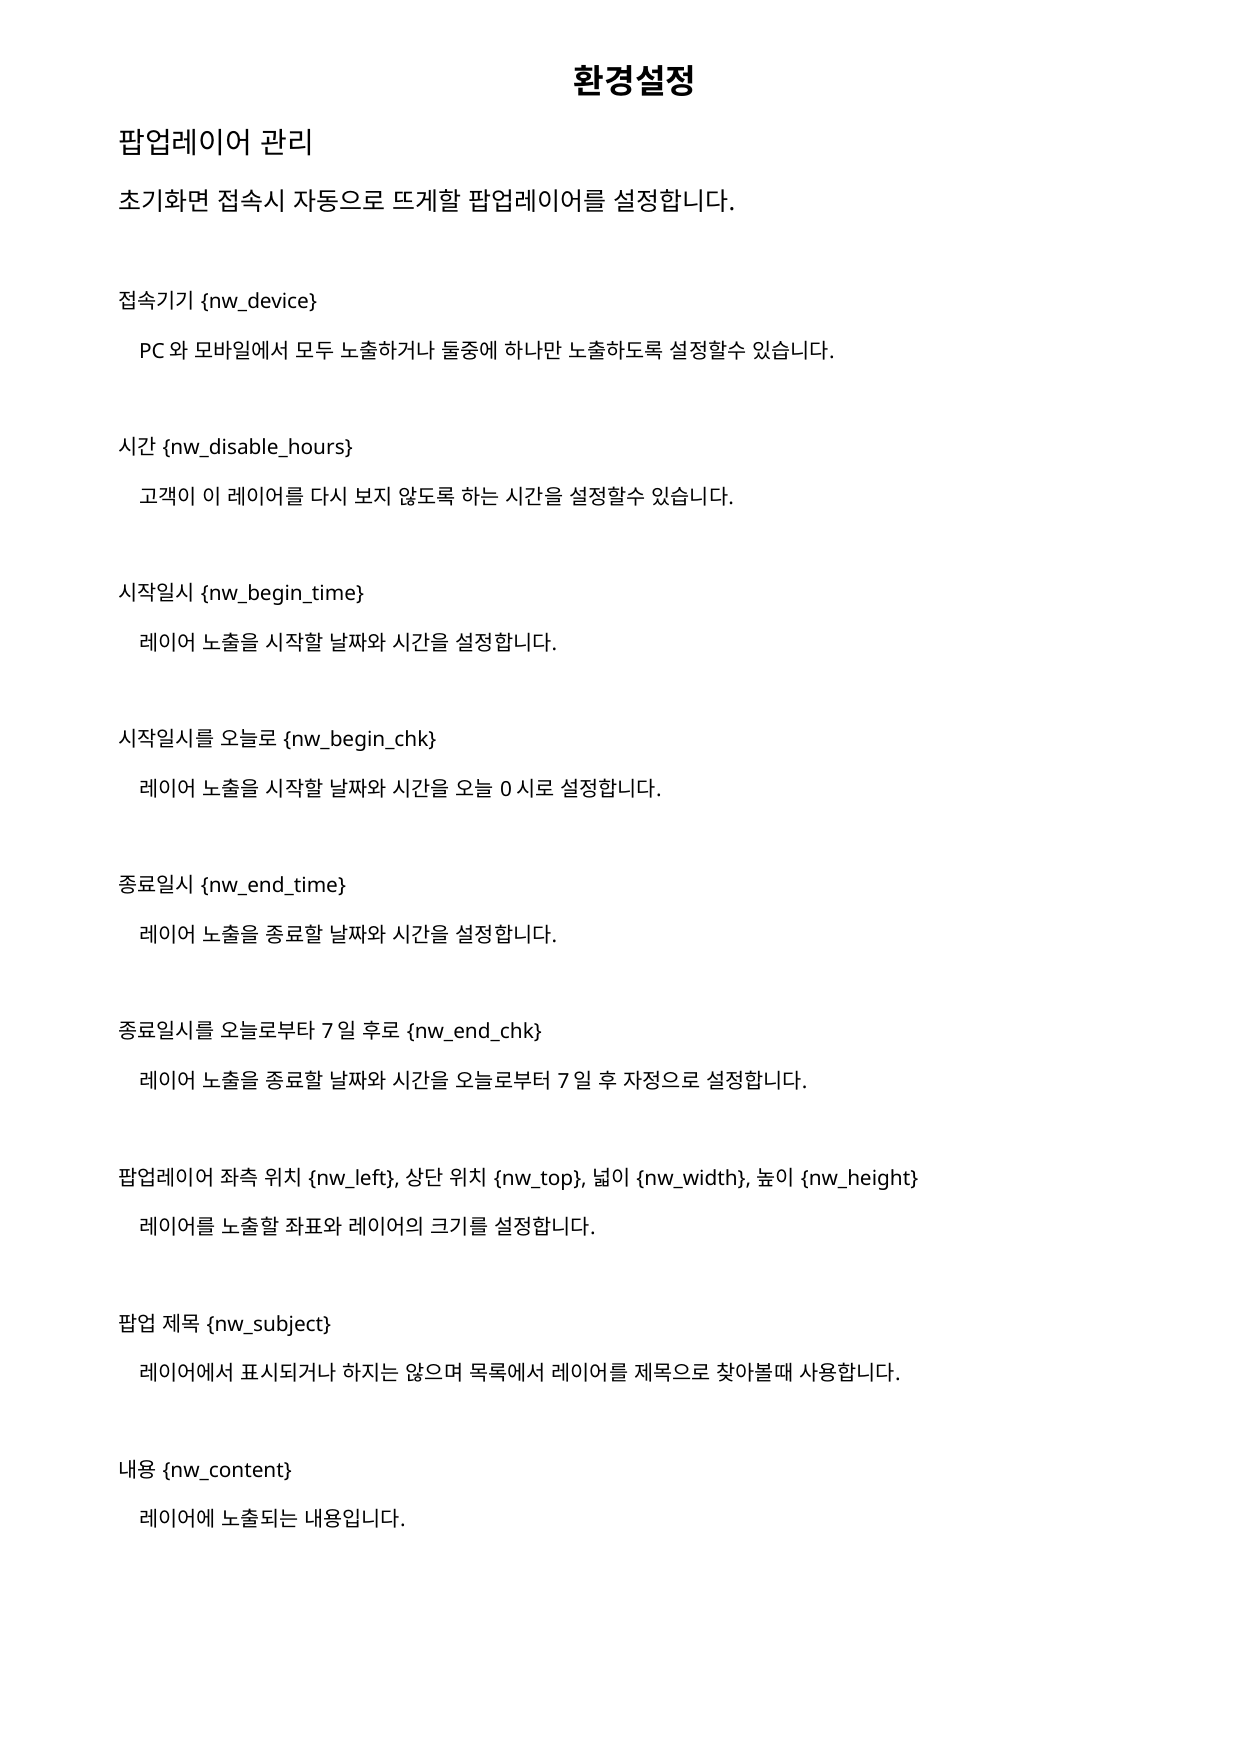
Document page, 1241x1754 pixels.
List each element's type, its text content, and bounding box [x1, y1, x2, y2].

text 시간 {nw_disable_hours} [118, 431, 1152, 461]
title 환경설정 [118, 54, 1152, 103]
text 레이어 노출을 종료할 날짜와 시간을 오늘로부터 7일 후 자정으로 설정합니다. [139, 1064, 1152, 1094]
text 시작일시 {nw_begin_time} [118, 577, 1152, 607]
text 레이어 노출을 종료할 날짜와 시간을 설정합니다. [139, 918, 1152, 948]
text 레이어를 노출할 좌표와 레이어의 크기를 설정합니다. [139, 1210, 1152, 1240]
text 시작일시를 오늘로 {nw_begin_chk} [118, 723, 1152, 753]
text 팝업레이어 좌측 위치 {nw_left}, 상단 위치 {nw_top}, 넓이 {nw_width}, 높이 {nw_height} [118, 1161, 1152, 1191]
text 레이어 노출을 시작할 날짜와 시간을 설정합니다. [139, 626, 1152, 656]
text PC와 모바일에서 모두 노출하거나 둘중에 하나만 노출하도록 설정할수 있습니다. [139, 334, 1152, 364]
text 고객이 이 레이어를 다시 보지 않도록 하는 시간을 설정할수 있습니다. [139, 480, 1152, 510]
text 종료일시 {nw_end_time} [118, 869, 1152, 899]
text 종료일시를 오늘로부타 7일 후로 {nw_end_chk} [118, 1015, 1152, 1045]
text 내용 {nw_content} [118, 1453, 1152, 1483]
text 접속기기 {nw_device} [118, 284, 1152, 315]
text 레이어에서 표시되거나 하지는 않으며 목록에서 레이어를 제목으로 찾아볼때 사용합니다. [139, 1356, 1152, 1386]
text 레이어에 노출되는 내용입니다. [139, 1502, 1152, 1532]
subtitle 팝업레이어 관리 [118, 119, 1152, 161]
text 팝업 제목 {nw_subject} [118, 1307, 1152, 1337]
text 초기화면 접속시 자동으로 뜨게할 팝업레이어를 설정합니다. [118, 181, 1152, 218]
text 레이어 노출을 시작할 날짜와 시간을 오늘 0시로 설정합니다. [139, 772, 1152, 802]
